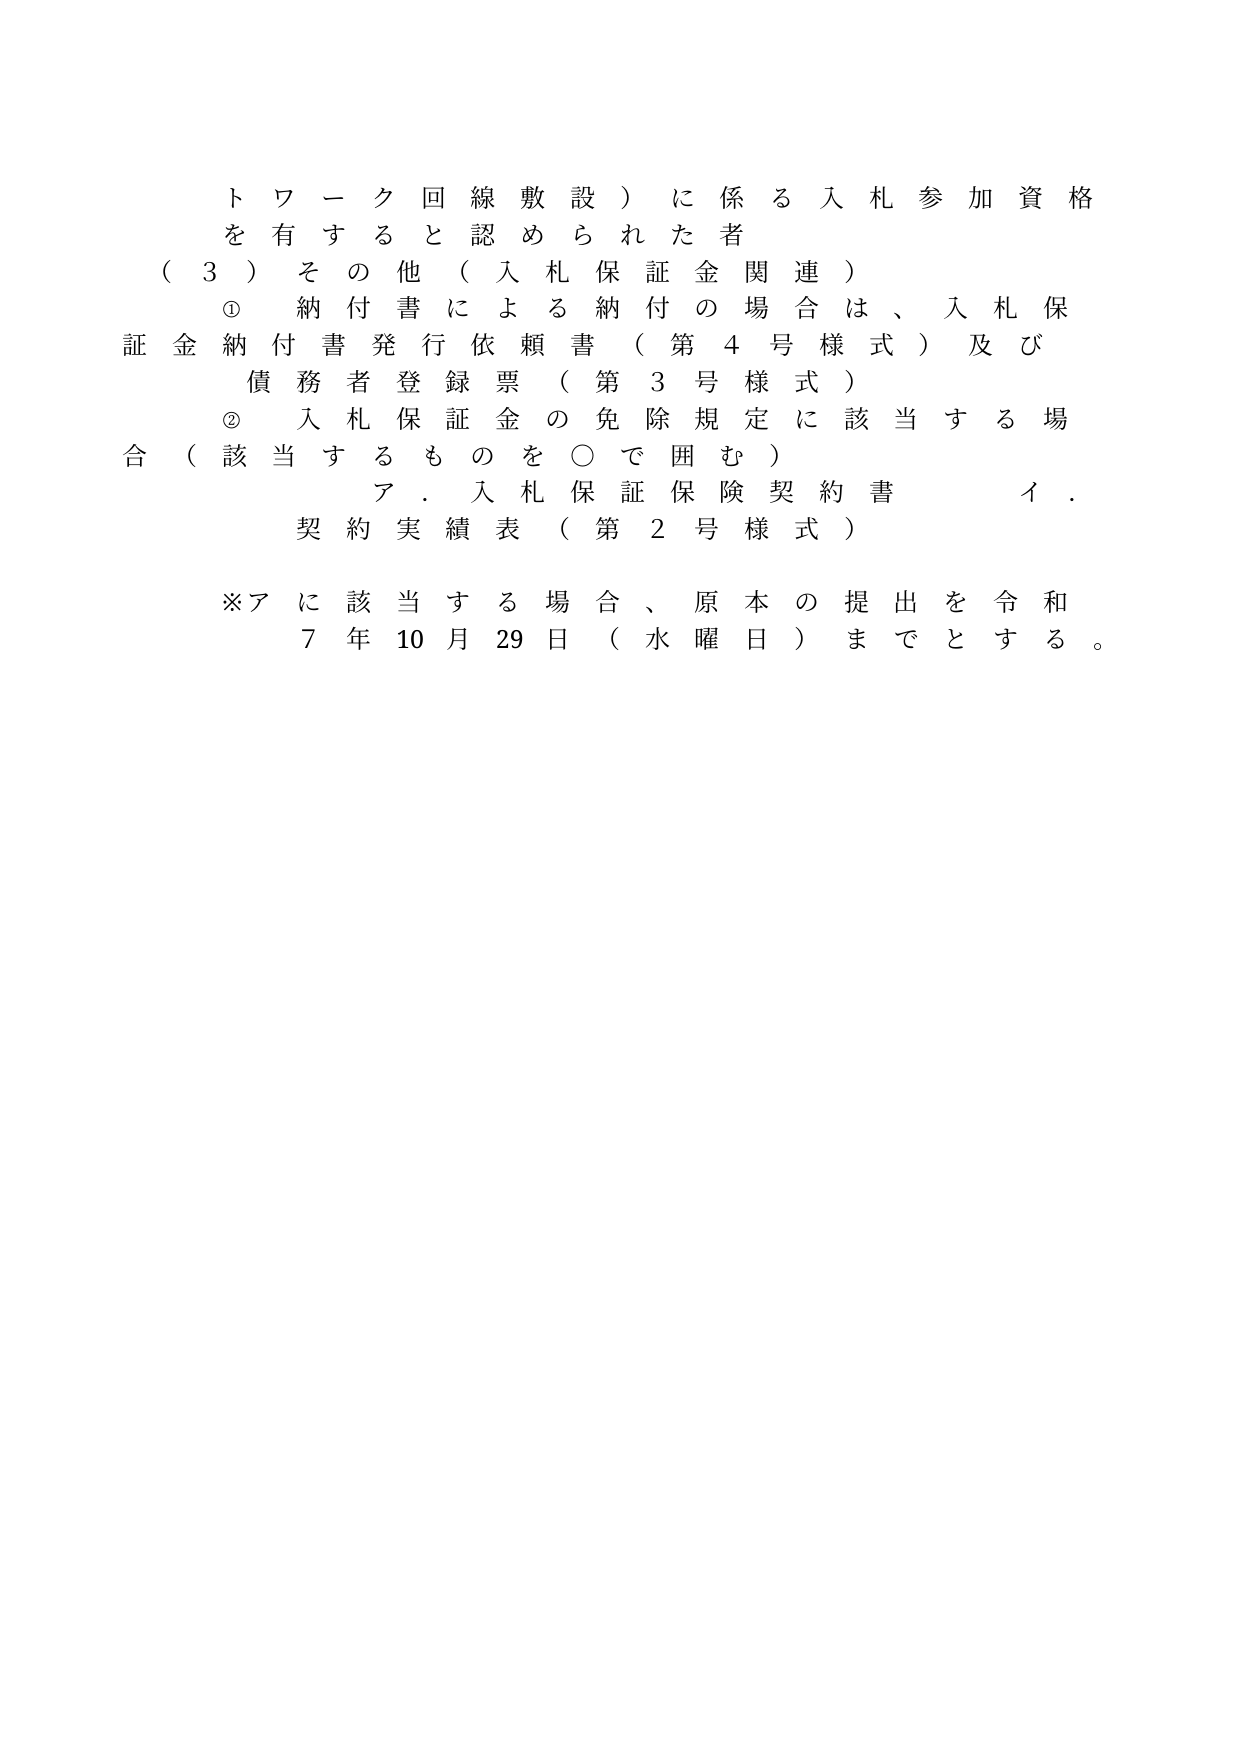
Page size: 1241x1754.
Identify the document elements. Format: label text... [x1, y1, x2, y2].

text ② 入札保証金の免除規定に該当する場合（該当するものを○で囲む） [122, 399, 1118, 472]
text ア．入札保証保険契約書 イ．契約実績表（第２号様式） [122, 472, 1118, 546]
text 債務者登録票（第３号様式） [122, 362, 1118, 399]
text ① 納付書による納付の場合は、入札保証金納付書発行依頼書（第４号様式）及び [122, 289, 1118, 362]
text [147, 178, 1118, 252]
text ※アに該当する場合、原本の提出を令和７年10月29日（水曜日）までとする。 [197, 583, 1118, 656]
text （３）その他（入札保証金関連） [122, 252, 1118, 289]
